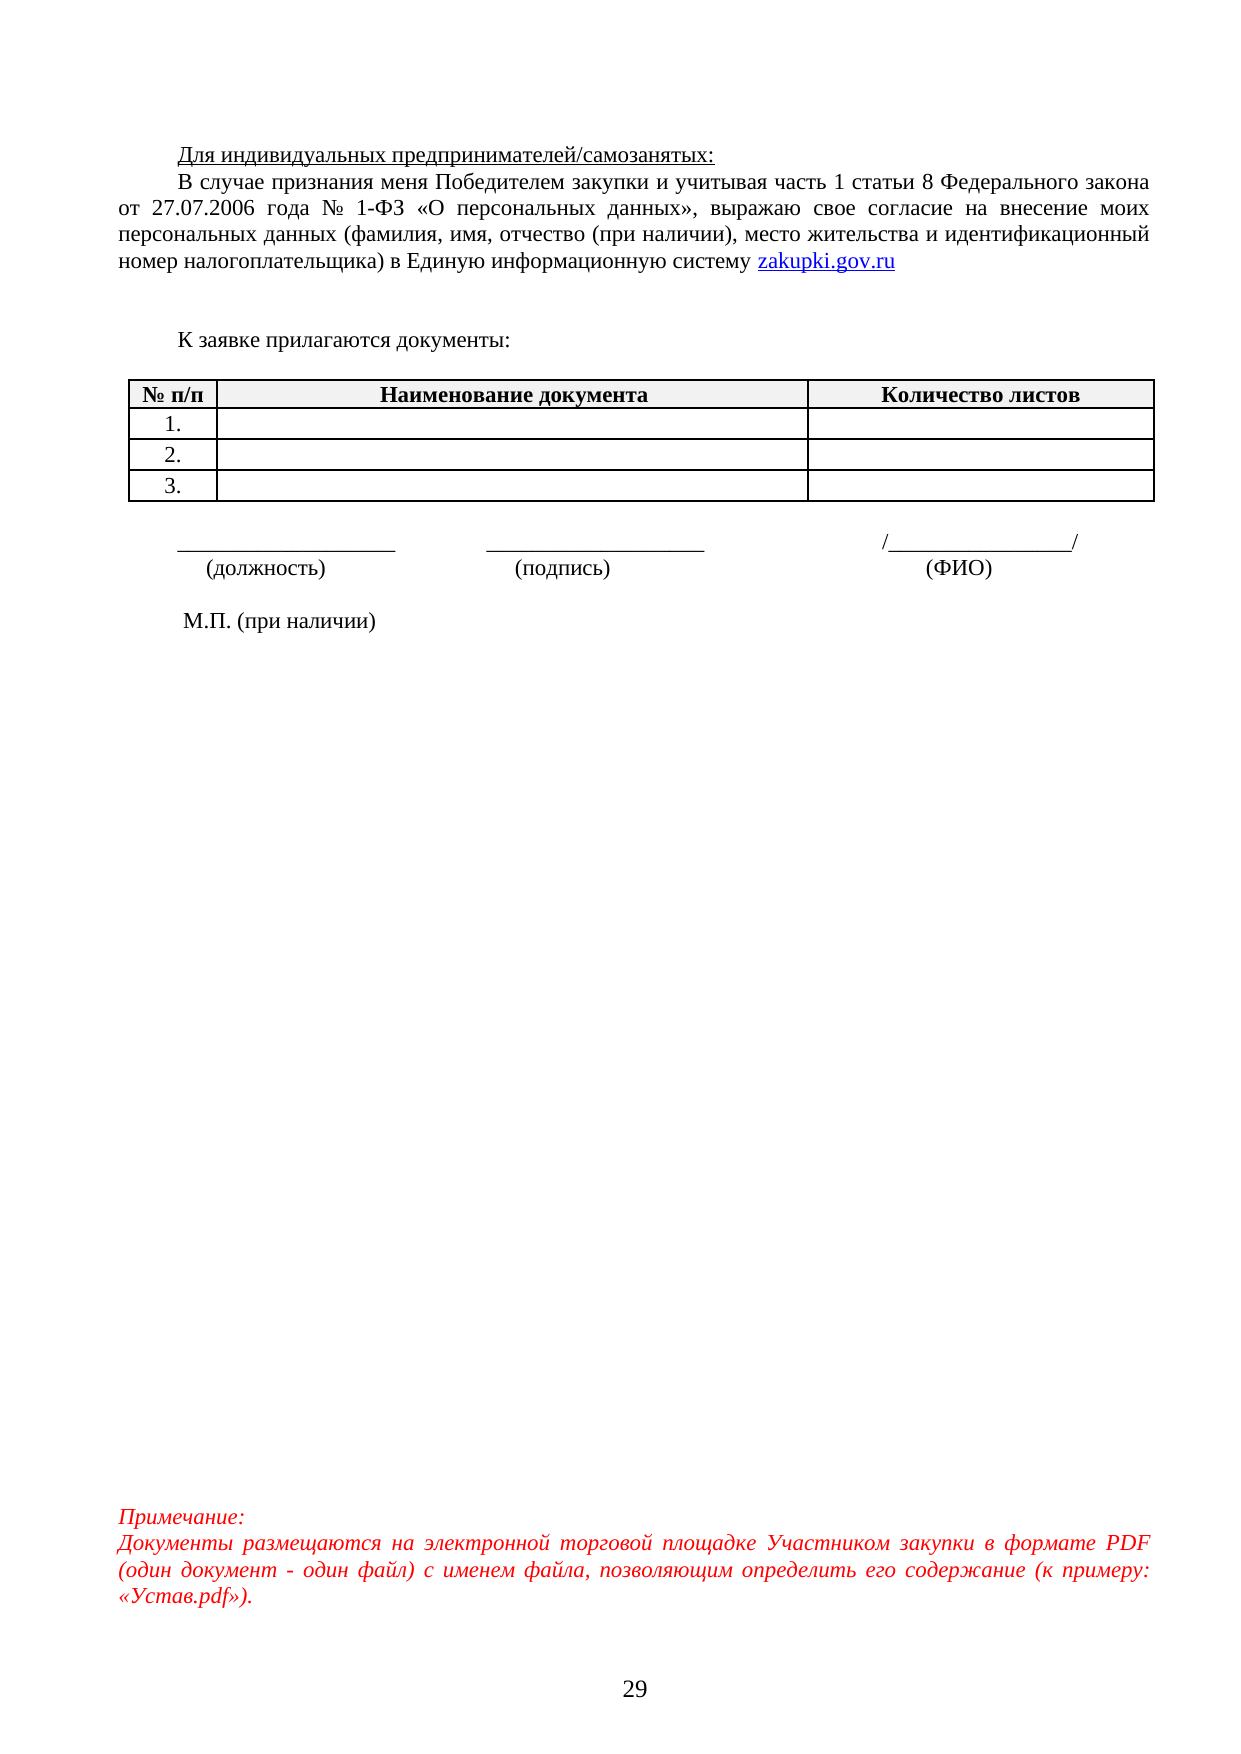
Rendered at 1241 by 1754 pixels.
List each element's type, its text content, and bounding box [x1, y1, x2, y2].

table_header № п/п [130, 381, 216, 407]
table_cell 3. [130, 471, 216, 499]
table_cell [809, 440, 1153, 469]
text В случае признания меня Победителем закупки и учитывая часть 1 статьи 8 Федерального закона от 27.07.2006 года № 1-ФЗ «О персональных данных», выражаю свое согласие на внесение моих персональных данных (фамилия, имя, отчество (при наличии), место жительства и идентификационный номер налогоплательщика) в Единую информационную систему zakupki.gov.ru [118, 168, 1152, 273]
table_cell [218, 471, 807, 499]
table_cell [218, 440, 807, 469]
text К заявке прилагаются документы: [118, 326, 1152, 352]
table_cell [218, 409, 807, 438]
table_cell 2. [130, 440, 216, 469]
table_header Наименование документа [218, 381, 807, 407]
text (должность) (подпись) (ФИО) [118, 554, 1152, 581]
text М.П. (при наличии) [118, 607, 1152, 633]
text Примечание: [118, 1503, 1152, 1529]
table_cell 1. [130, 409, 216, 438]
table_header Количество листов [809, 381, 1153, 407]
text ___________________ ___________________ /________________/ [118, 528, 1152, 554]
table_cell [809, 471, 1153, 499]
text Для индивидуальных предпринимателей/самозанятых: [118, 141, 1152, 168]
text Документы размещаются на электронной торговой площадке Участником закупки в формате PDF (один документ - один файл) с именем файла, позволяющим определить его содержание (к примеру: «Устав.pdf»). [118, 1529, 1152, 1608]
table_cell [809, 409, 1153, 438]
